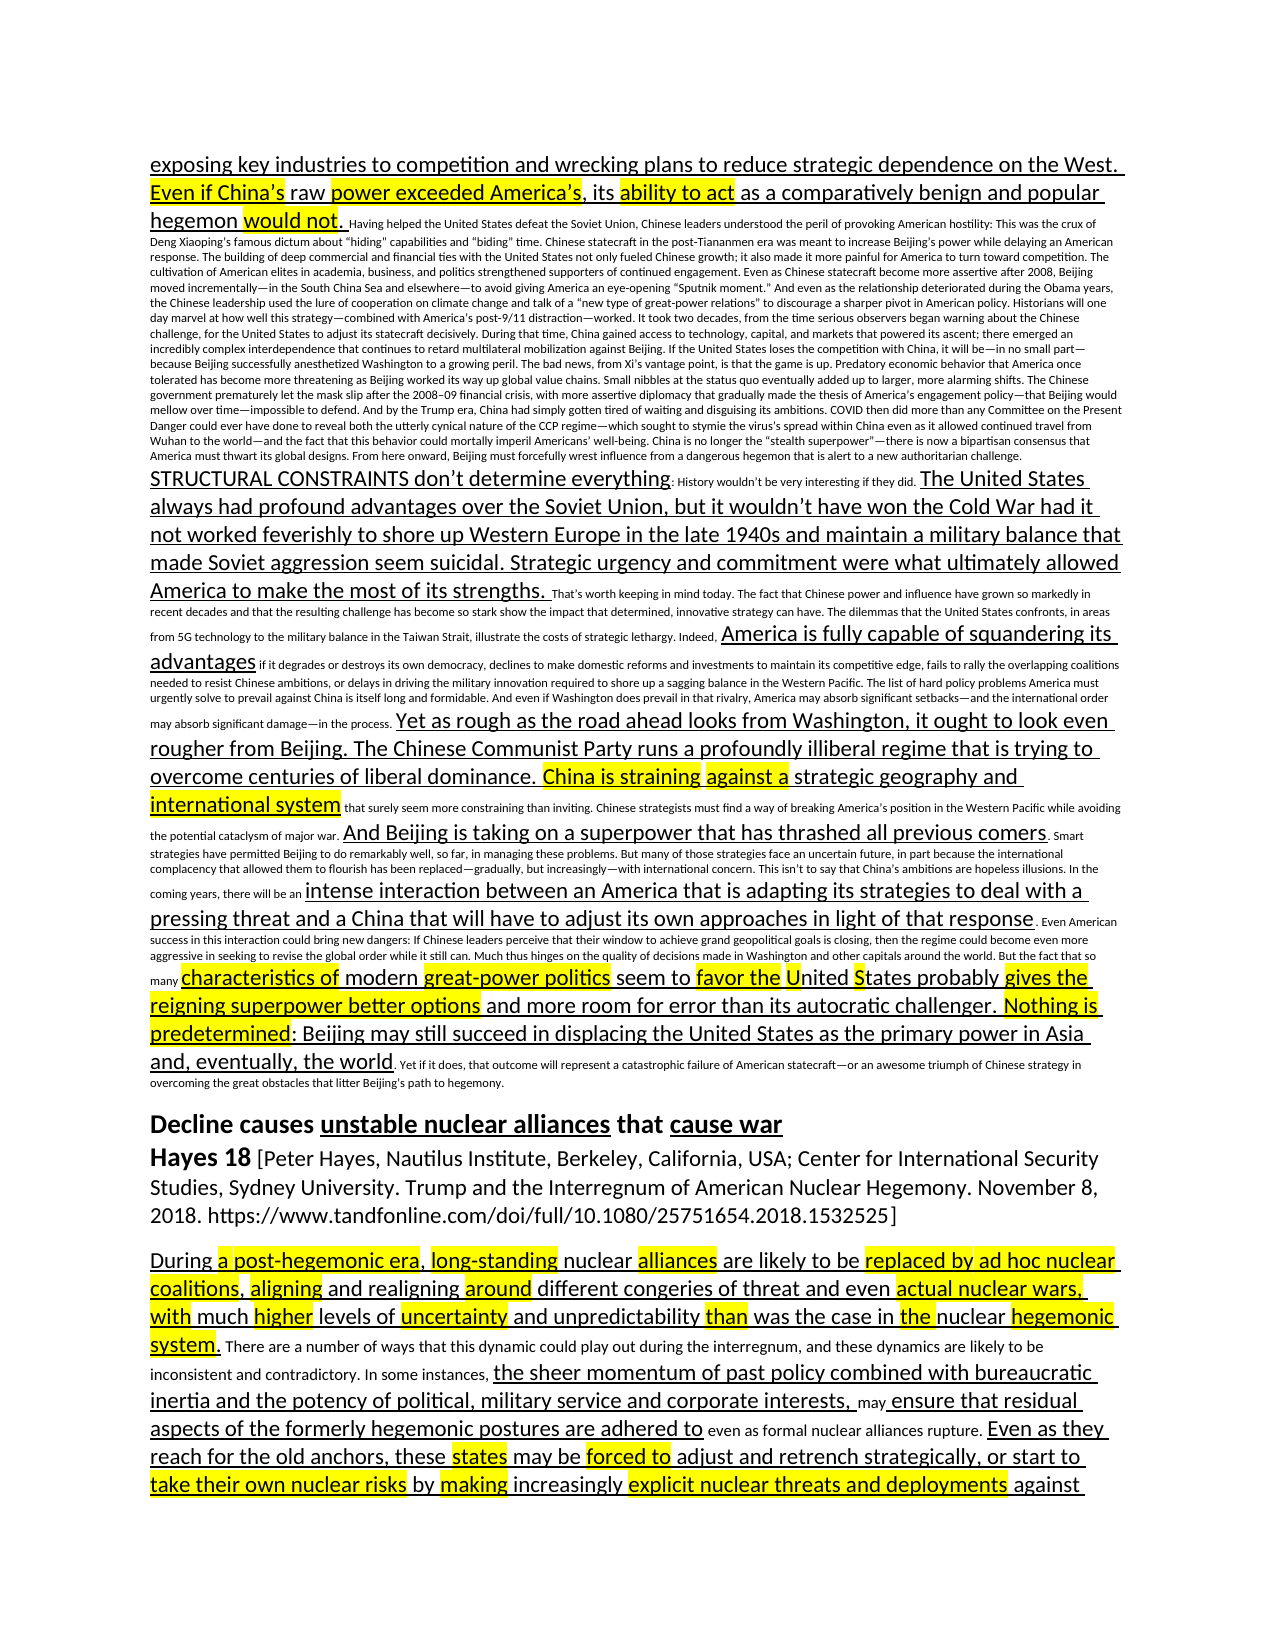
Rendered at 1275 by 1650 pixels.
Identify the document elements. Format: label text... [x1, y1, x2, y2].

subtitle Decline causes unstable nuclear alliances that cause war [150, 1107, 1125, 1140]
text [150, 176, 1125, 1091]
text Hayes 18 [Peter Hayes, Nautilus Institute, Berkeley, California, USA; Center for International Security Studies, Sydney University. Trump and the Interregnum of American Nuclear Hegemony. November 8, 2018. https://www.tandfonline.com/doi/full/10.1080/25751654.2018.1532525] [150, 1140, 1125, 1229]
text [150, 1246, 1125, 1498]
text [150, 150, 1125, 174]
